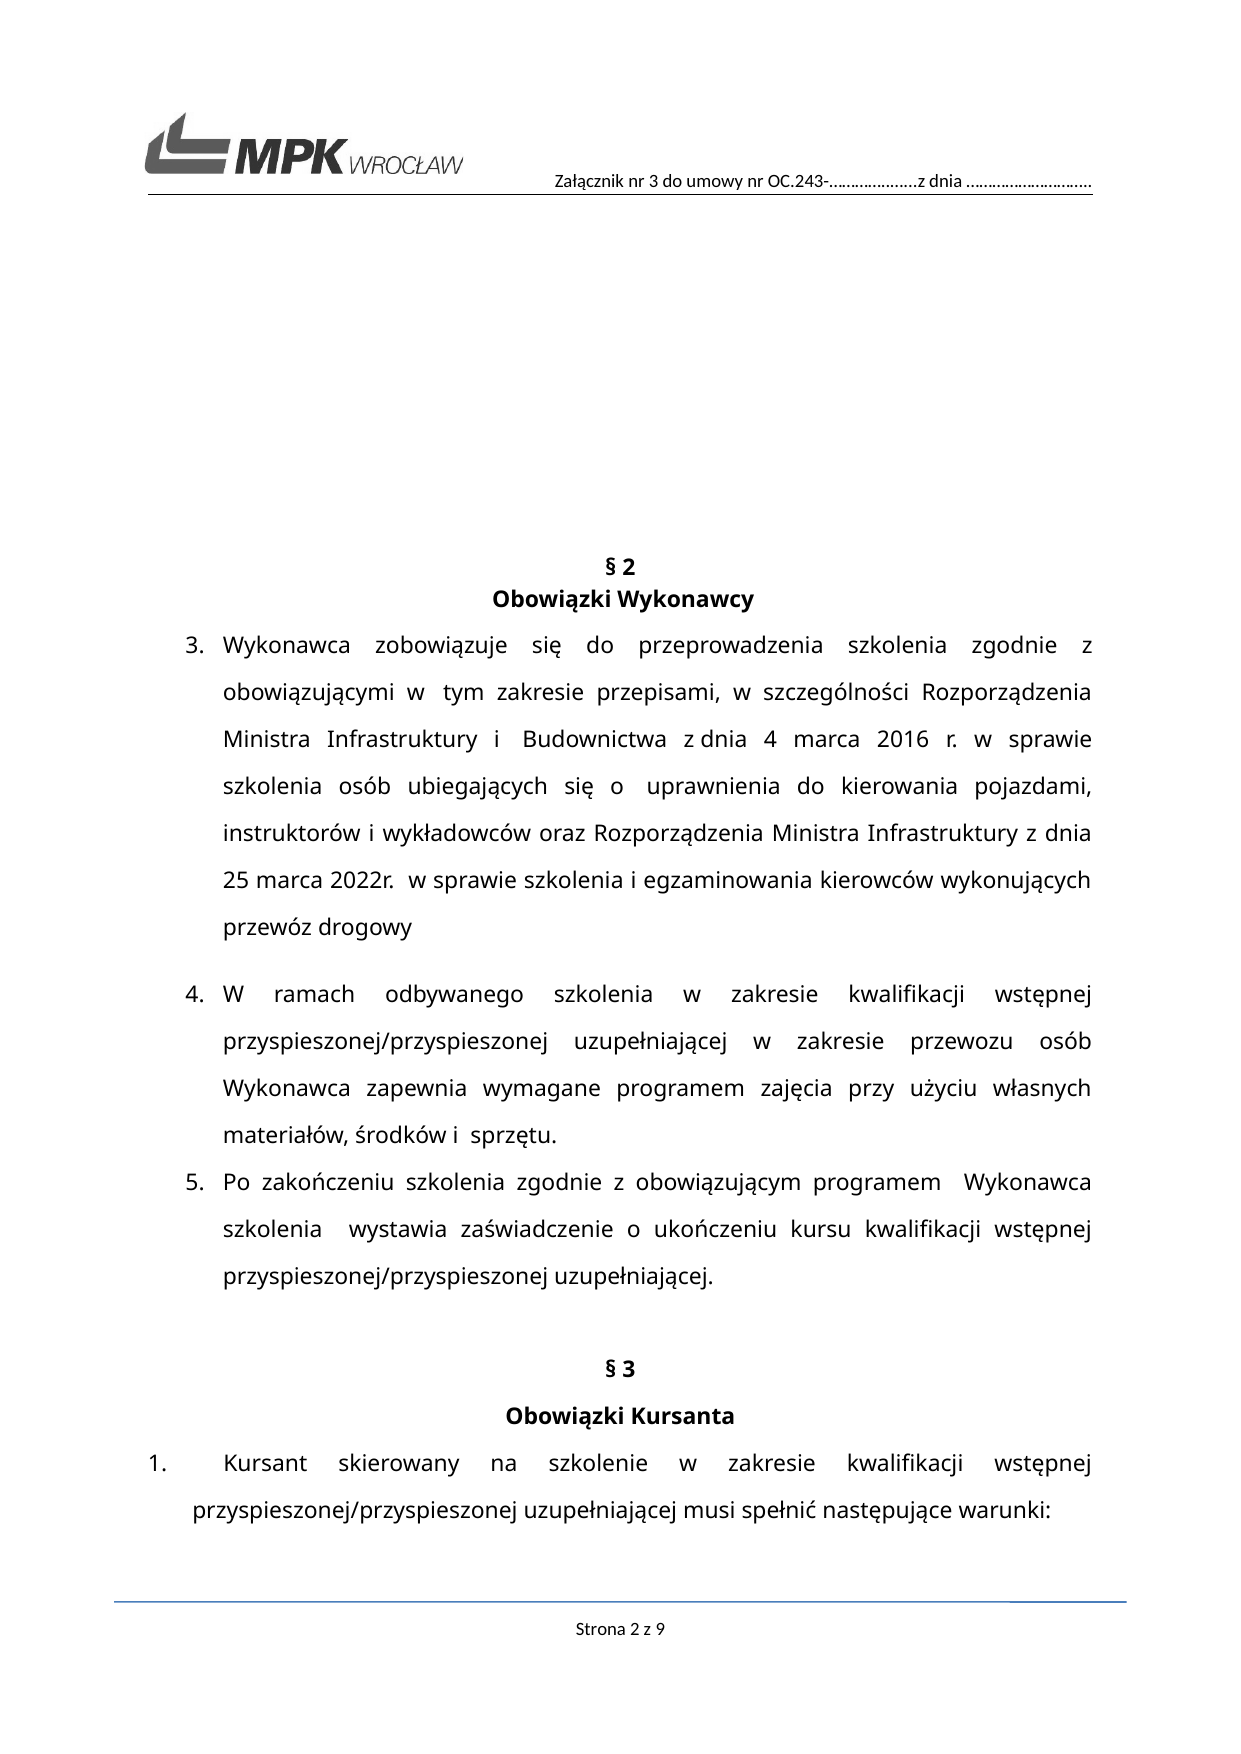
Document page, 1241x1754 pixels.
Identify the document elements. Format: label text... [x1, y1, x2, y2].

list Po zakończeniu szkolenia zgodnie z obowiązującym programem Wykonawca szkolenia wystawia zaświadczenie o ukończeniu kursu kwalifikacji wstępnej przyspieszonej/przyspieszonej uzupełniającej. [185, 1166, 1093, 1291]
text Obowiązki Kursanta [148, 1400, 1093, 1432]
text § 2 [148, 551, 1093, 583]
text § 3 [148, 1353, 1093, 1385]
text Obowiązki Wykonawcy [148, 583, 1093, 614]
list Kursant skierowany na szkolenie w zakresie kwalifikacji wstępnej przyspieszonej/przyspieszonej uzupełniającej musi spełnić następujące warunki: [148, 1447, 1093, 1525]
list W ramach odbywanego szkolenia w zakresie kwalifikacji wstępnej przyspieszonej/przyspieszonej uzupełniającej w zakresie przewozu osób Wykonawca zapewnia wymagane programem zajęcia przy użyciu własnych materiałów, środków i sprzętu. [185, 978, 1093, 1150]
list Wykonawca zobowiązuje się do przeprowadzenia szkolenia zgodnie z obowiązującymi w tym zakresie przepisami, w szczególności Rozporządzenia Ministra Infrastruktury i Budownictwa z dnia 4 marca 2016 r. w sprawie szkolenia osób ubiegających się o uprawnienia do kierowania pojazdami, instruktorów i wykładowców oraz Rozporządzenia Ministra Infrastruktury z dnia 25 marca 2022r. w sprawie szkolenia i egzaminowania kierowców wykonujących przewóz drogowy [185, 629, 1093, 942]
